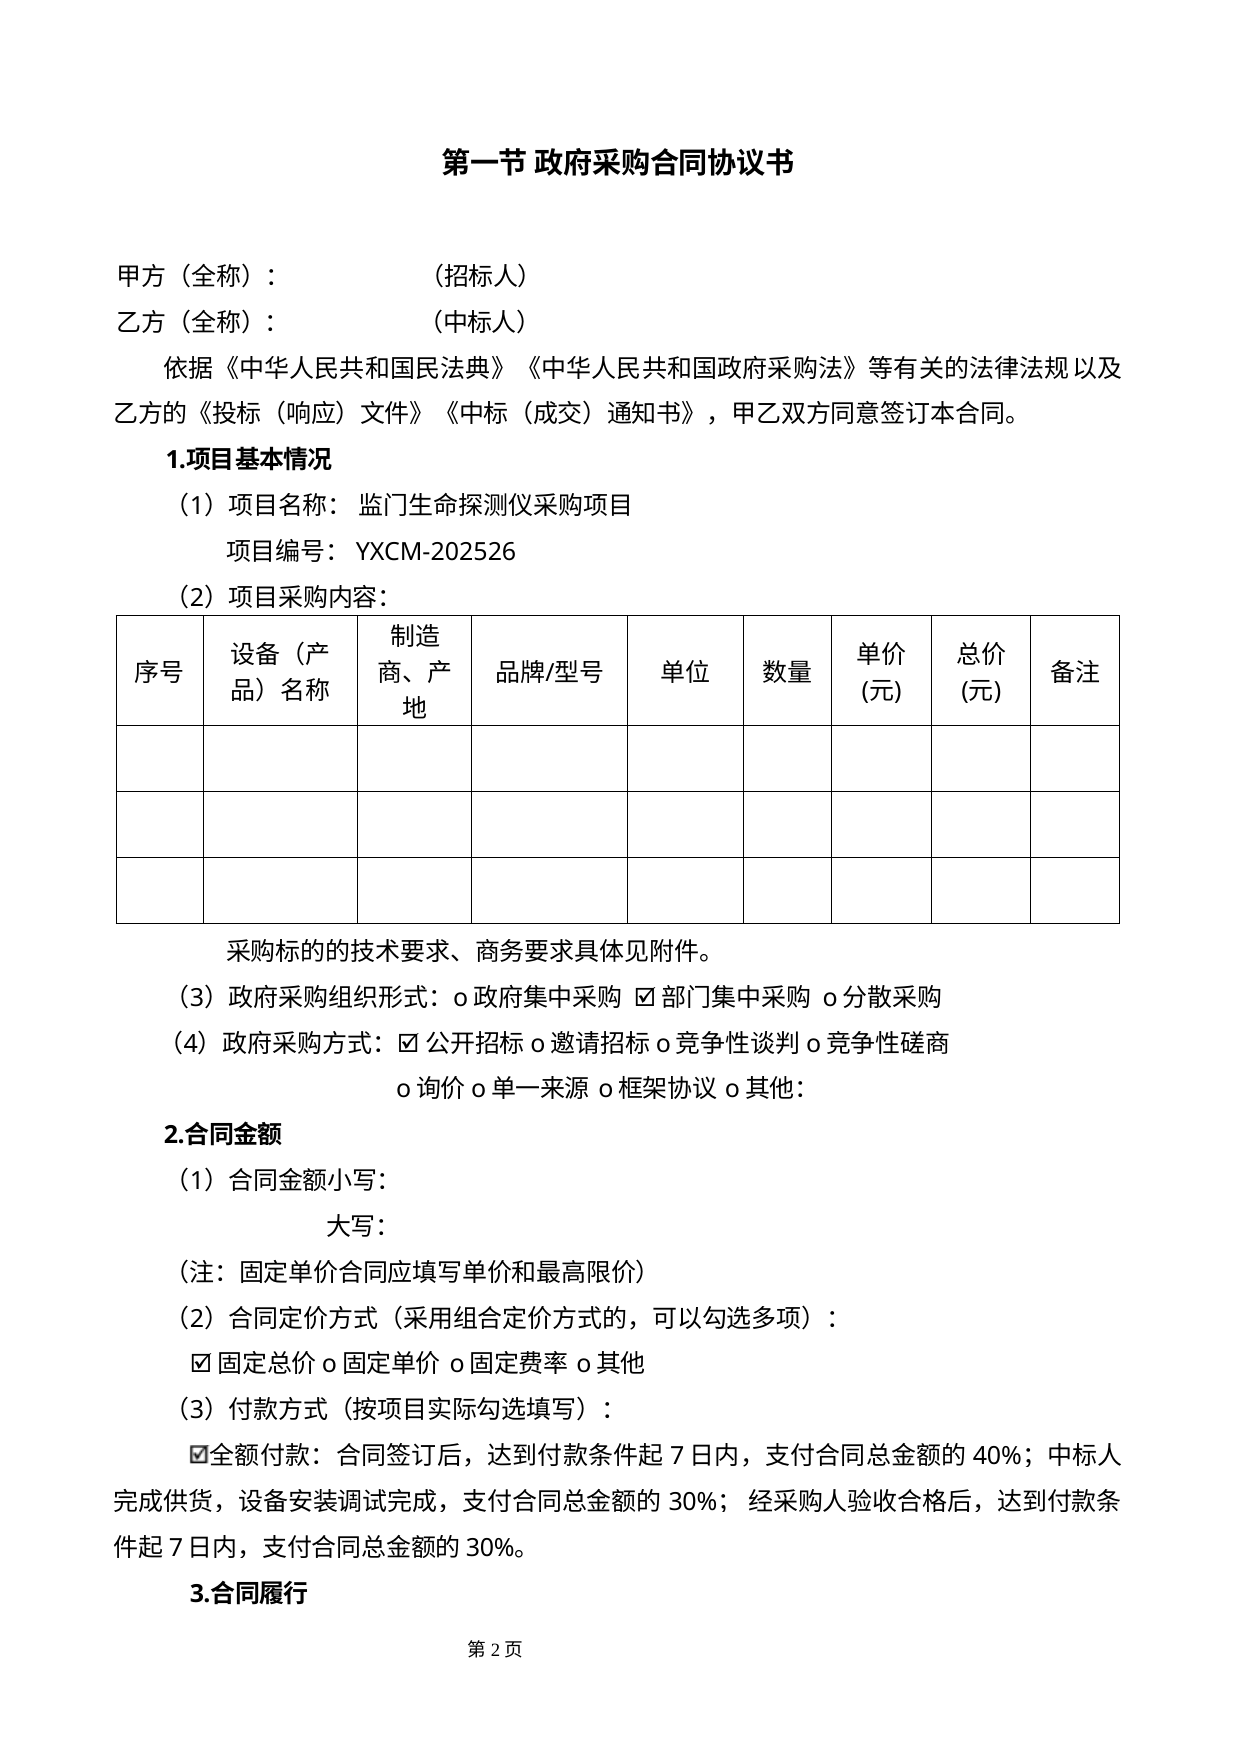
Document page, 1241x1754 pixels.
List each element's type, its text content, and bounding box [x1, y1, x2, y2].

text （3）政府采购组织形式：o政府集中采购 部门集中采购 o分散采购 [164, 969, 1123, 1015]
table_header 数量 [744, 616, 831, 725]
table_header 制造商、产地 [358, 616, 471, 725]
table_cell [832, 792, 931, 857]
table_header 单价(元) [832, 616, 931, 725]
table_cell [117, 792, 203, 857]
table_header 总价(元) [932, 616, 1030, 725]
table_cell [117, 858, 203, 923]
table_cell [204, 858, 357, 923]
table_cell [932, 792, 1030, 857]
table_header 设备（产品）名称 [204, 616, 357, 725]
text 3.合同履行 [114, 1565, 1123, 1611]
table_cell [628, 726, 743, 791]
table_cell [744, 726, 831, 791]
table_cell [932, 858, 1030, 923]
table_cell [117, 726, 203, 791]
table_cell [204, 792, 357, 857]
table_cell [472, 726, 627, 791]
text 项目编号： YXCM-202526 [226, 524, 1123, 569]
text o询价 o单一来源 o框架协议 o其他： [396, 1061, 1123, 1107]
table_cell [204, 726, 357, 791]
text 2.合同金额 [164, 1107, 1123, 1153]
text 全额付款：合同签订后，达到付款条件起7日内，支付合同总金额的40%；中标人完成供货，设备安装调试完成，支付合同总金额的30%； 经采购人验收合格后，达到付款条件起7日内，支付合同总金额的30%。 [114, 1428, 1123, 1565]
text 依据《中华人民共和国民法典》《中华人民共和国政府采购法》等有关的法律法规以及乙方的《投标（响应）文件》《中标（成交）通知书》，甲乙双方同意签订本合同。 [113, 340, 1123, 432]
text 第一节 政府采购合同协议书 [112, 142, 1123, 181]
text 甲方（全称）： （招标人） [117, 249, 1123, 294]
table_cell [744, 792, 831, 857]
table_cell [1031, 726, 1119, 791]
text （4）政府采购方式：公开招标 o邀请招标 o竞争性谈判 o竞争性磋商 [158, 1015, 1123, 1061]
table_cell [358, 858, 471, 923]
text （2）合同定价方式（采用组合定价方式的，可以勾选多项）： [164, 1290, 1123, 1336]
table_cell [628, 792, 743, 857]
table_header 品牌/型号 [472, 616, 627, 725]
text 采购标的的技术要求、商务要求具体见附件。 [226, 924, 1123, 969]
table_header 备注 [1031, 616, 1119, 725]
table_cell [832, 726, 931, 791]
text （1）项目名称： 监门生命探测仪采购项目 [164, 478, 1123, 524]
table_header 序号 [117, 616, 203, 725]
text 大写： [326, 1199, 1123, 1244]
table_cell [472, 858, 627, 923]
table_cell [358, 726, 471, 791]
table_header 单位 [628, 616, 743, 725]
table_cell [1031, 792, 1119, 857]
table_cell [358, 792, 471, 857]
text 固定总价 o固定单价 o固定费率 o其他 [189, 1336, 1123, 1382]
text （注：固定单价合同应填写单价和最高限价） [164, 1244, 1123, 1290]
table_cell [1031, 858, 1119, 923]
text （1）合同金额小写： [164, 1153, 1123, 1199]
table_cell [832, 858, 931, 923]
table_cell [628, 858, 743, 923]
picture [189, 1445, 210, 1465]
table_cell [932, 726, 1030, 791]
text 1.项目基本情况 [165, 432, 1123, 478]
text （2）项目采购内容： [164, 569, 1123, 615]
text （3）付款方式（按项目实际勾选填写）： [164, 1382, 1123, 1428]
text 乙方（全称）： （中标人） [116, 294, 1123, 340]
table_cell [744, 858, 831, 923]
table_cell [472, 792, 627, 857]
